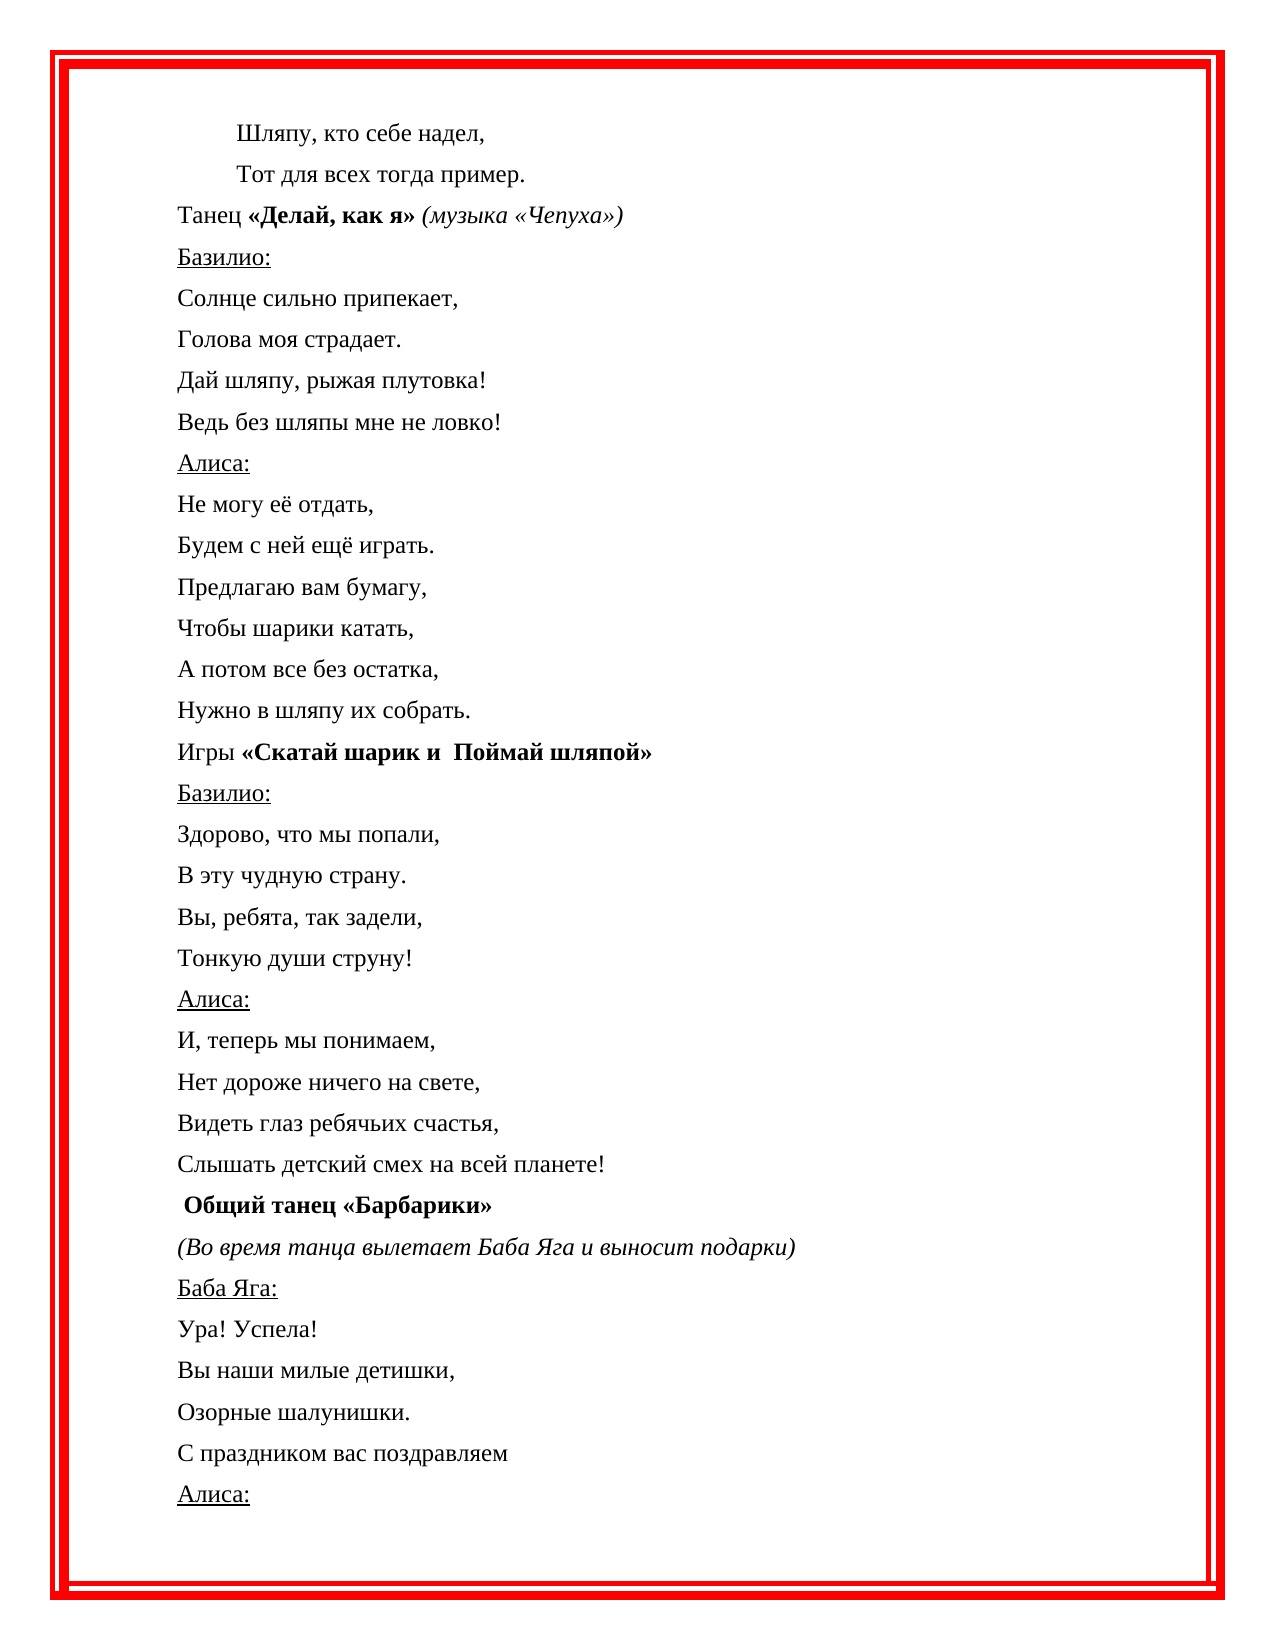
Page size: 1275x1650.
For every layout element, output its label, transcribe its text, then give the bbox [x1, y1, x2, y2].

text В эту чудную страну. [177, 861, 1187, 889]
text Слышать детский смех на всей планете! [177, 1149, 1187, 1178]
text Вы наши милые детишки, [177, 1356, 1187, 1384]
text Чтобы шарики катать, [177, 613, 1187, 642]
text Голова моя страдает. [177, 324, 1187, 353]
text Алиса: [177, 1479, 1187, 1508]
text Нужно в шляпу их собрать. [177, 696, 1187, 724]
text Ведь без шляпы мне не ловко! [177, 407, 1187, 436]
text Озорные шалунишки. [177, 1397, 1187, 1426]
text Вы, ребята, так задели, [177, 902, 1187, 931]
text Здорово, что мы попали, [177, 819, 1187, 848]
text А потом все без остатка, [177, 654, 1187, 683]
text Алиса: [177, 448, 1187, 477]
text Нет дороже ничего на свете, [177, 1067, 1187, 1096]
text С праздником вас поздравляем [177, 1438, 1187, 1467]
text Игры «Скатай шарик и Поймай шляпой» [177, 737, 1187, 766]
text Будем с ней ещё играть. [177, 531, 1187, 559]
text Дай шляпу, рыжая плутовка! [177, 366, 1187, 394]
text Базилио: [177, 242, 1187, 271]
text (Во время танца вылетает Баба Яга и выносит подарки) [177, 1232, 1187, 1261]
text Тот для всех тогда пример. [236, 159, 1127, 188]
text Базилио: [177, 778, 1187, 807]
text И, теперь мы понимаем, [177, 1026, 1187, 1054]
text Шляпу, кто себе надел, [236, 118, 1127, 147]
text Солнце сильно припекает, [177, 283, 1187, 312]
text Алиса: [177, 984, 1187, 1013]
text Тонкую души струну! [177, 943, 1187, 972]
text Общий танец «Барбарики» [177, 1191, 1187, 1219]
text Баба Яга: [177, 1273, 1187, 1302]
text Видеть глаз ребячьих счастья, [177, 1108, 1187, 1137]
text Танец «Делай, как я» (музыка «Чепуха») [177, 201, 1187, 229]
text Предлагаю вам бумагу, [177, 572, 1187, 601]
text Не могу её отдать, [177, 489, 1187, 518]
text Ура! Успела! [177, 1314, 1187, 1343]
